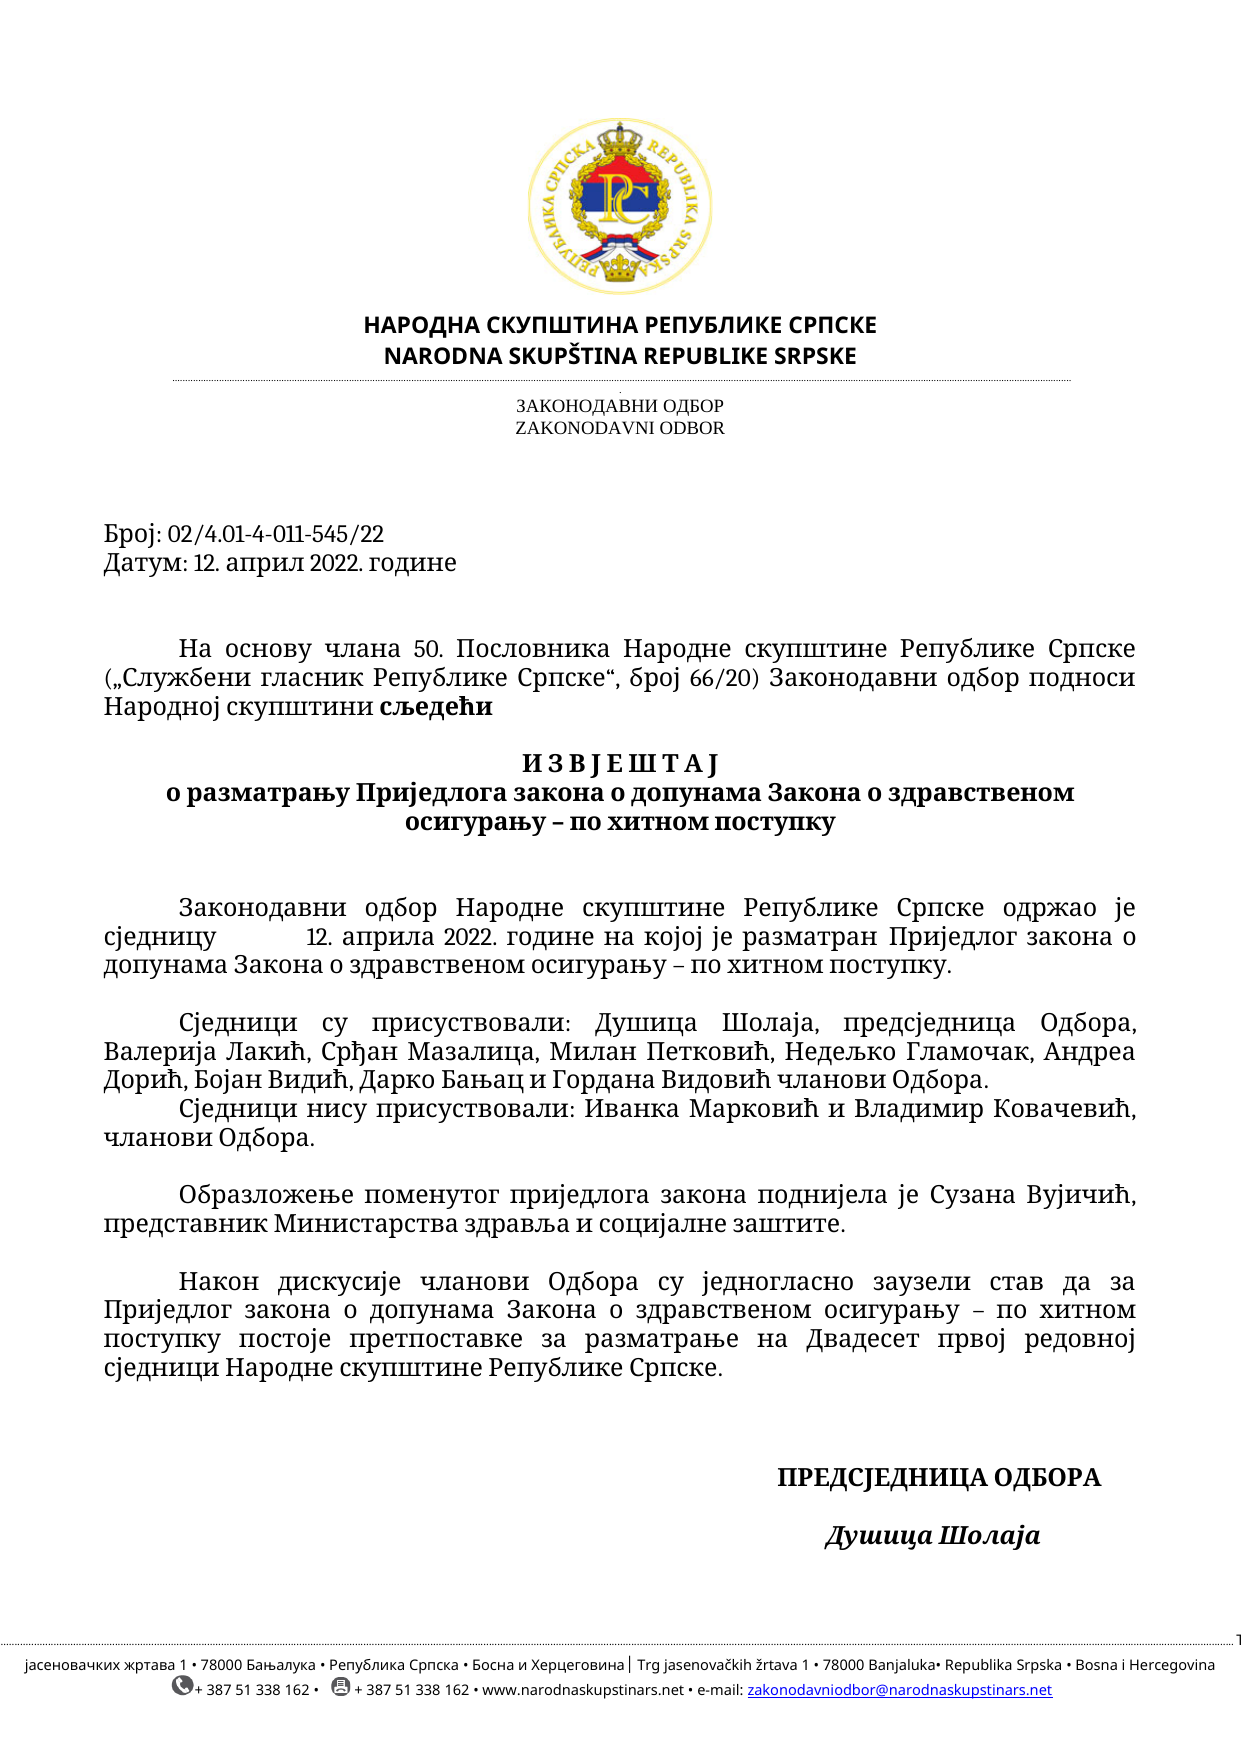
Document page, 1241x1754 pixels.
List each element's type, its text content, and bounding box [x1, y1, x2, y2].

text Сједници нису присуствовали: Иванка Марковић и Владимир Ковачевић, чланови Одбора. [103, 1095, 1137, 1152]
text Законодавни одбор Народне скупштине Републике Српске одржао је сједницу 12. априла 2022. године на којој је разматран Приједлог закона о допунама Закона о здравственом осигурању – по хитном поступку. [103, 894, 1137, 980]
text о разматрању Приједлога закона о допунама Закона о здравственом осигурању – по хитном поступку [103, 779, 1137, 836]
text Сједници су присуствовали: Душица Шолаја, предсједница Одбора, Валерија Лакић, Срђан Мазалица, Милан Петковић, Недељко Гламочак, Андреа Дорић, Бојан Видић, Дарко Бањац и Гордана Видовић чланови Одбора. [103, 1009, 1137, 1095]
text И З В Ј Е Ш Т А Ј [103, 750, 1137, 779]
text Након дискусије чланови Одбора су једногласно заузели став да за Приједлог закона о допунама Закона о здравственом осигурању – по хитном поступку постоје претпоставке за разматрање на Двадесет првој редовној сједници Народне скупштине Републике Српске. [103, 1267, 1137, 1382]
text ПРЕДСЈЕДНИЦА ОДБОРА [103, 1464, 1137, 1493]
text Датум: 12. април 2022. године [103, 549, 1137, 577]
text Душица Шолаја [103, 1522, 1137, 1550]
text На основу члана 50. Пословника Народне скупштине Републике Српске („Службени гласник Републике Српске“, број 66/20) Законодавни одбор подноси Народној скупштини сљедећи [103, 635, 1137, 721]
text Број: 02/4.01-4-011-545/22 [103, 520, 1137, 549]
text Образложење поменутог приједлога закона поднијела је Сузана Вујичић, представник Министарства здравља и социјалне заштите. [103, 1181, 1137, 1239]
